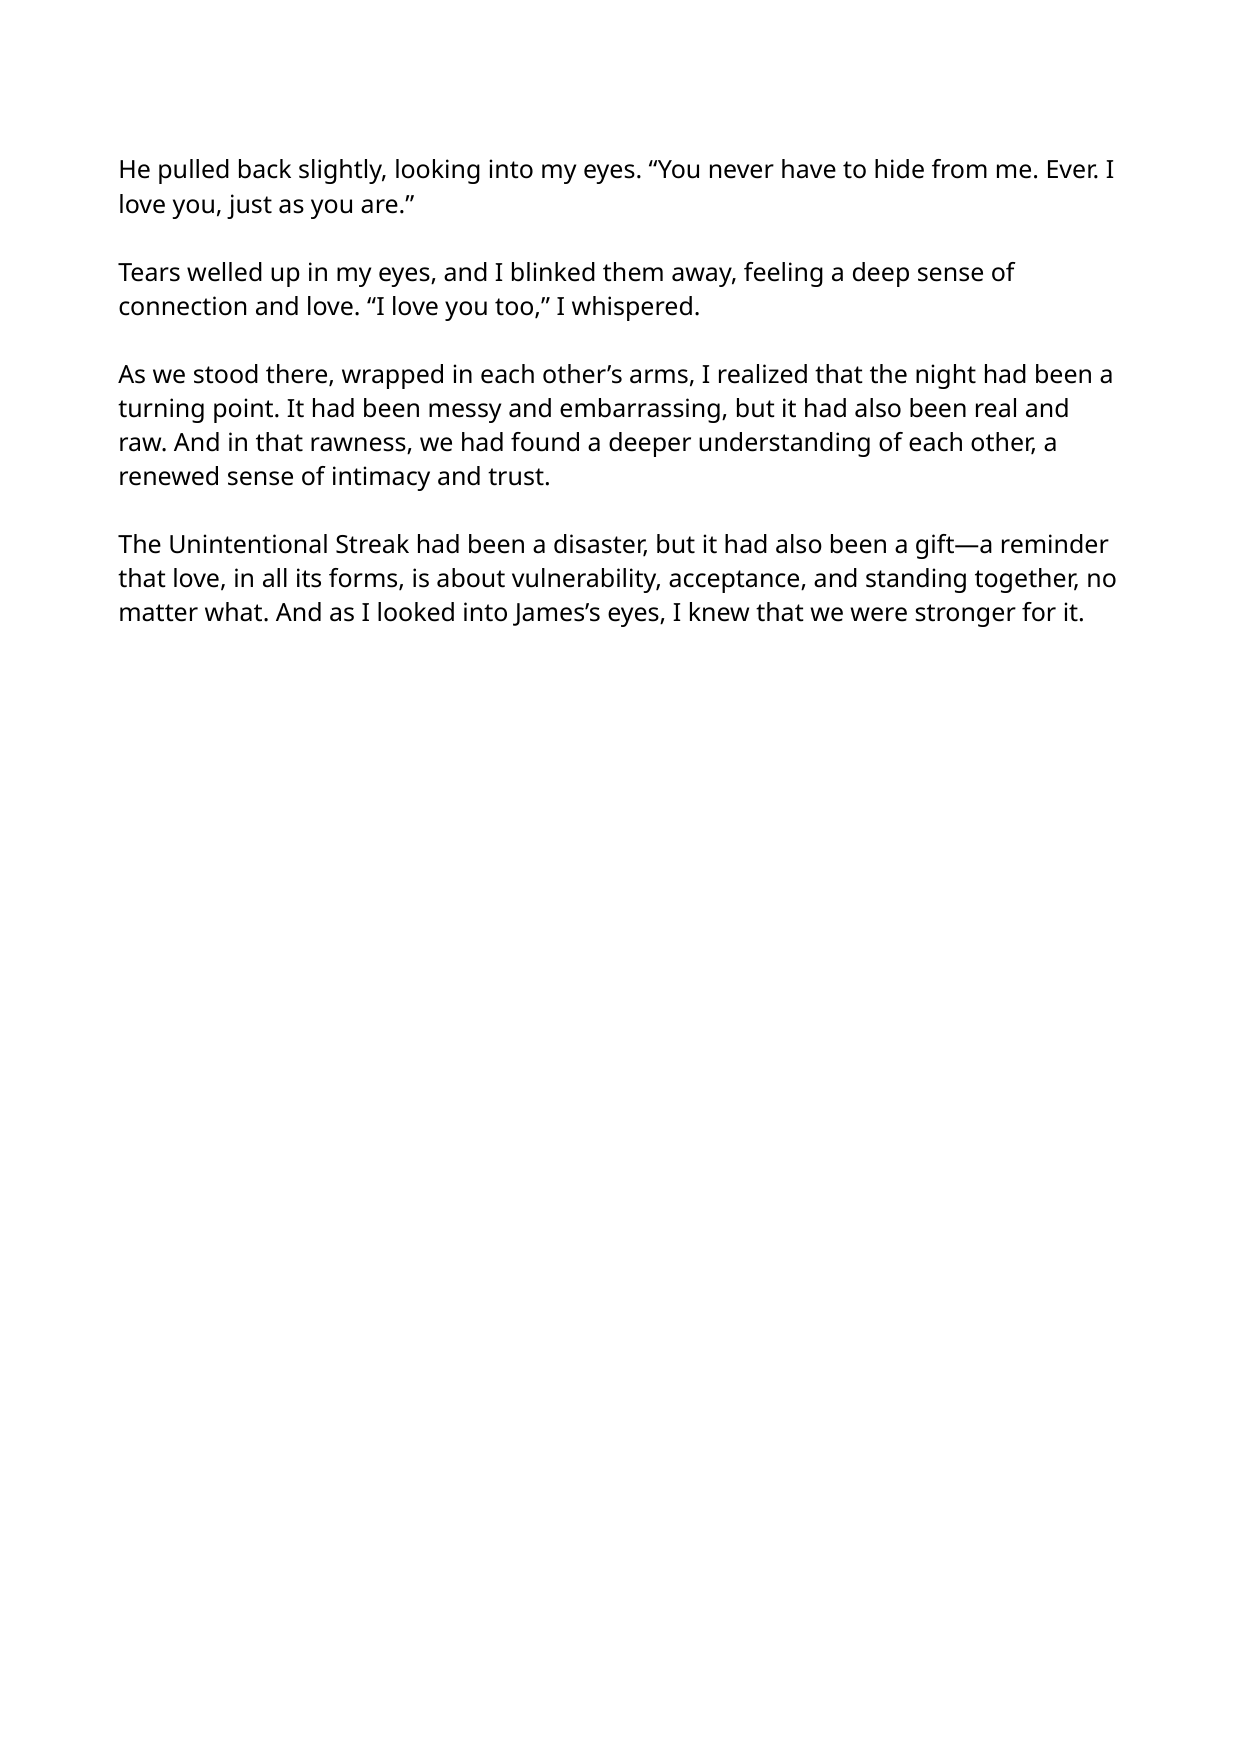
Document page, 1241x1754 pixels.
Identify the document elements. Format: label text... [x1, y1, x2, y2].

text Tears welled up in my eyes, and I blinked them away, feeling a deep sense of connection and love. “I love you too,” I whispered. [118, 254, 1122, 322]
text He pulled back slightly, looking into my eyes. “You never have to hide from me. Ever. I love you, just as you are.” [118, 152, 1122, 220]
text The Unintentional Streak had been a disaster, but it had also been a gift—a reminder that love, in all its forms, is about vulnerability, acceptance, and standing together, no matter what. And as I looked into James’s eyes, I knew that we were stronger for it. [118, 527, 1122, 629]
text As we stood there, wrapped in each other’s arms, I realized that the night had been a turning point. It had been messy and embarrassing, but it had also been real and raw. And in that rawness, we had found a deeper understanding of each other, a renewed sense of intimacy and trust. [118, 357, 1122, 493]
